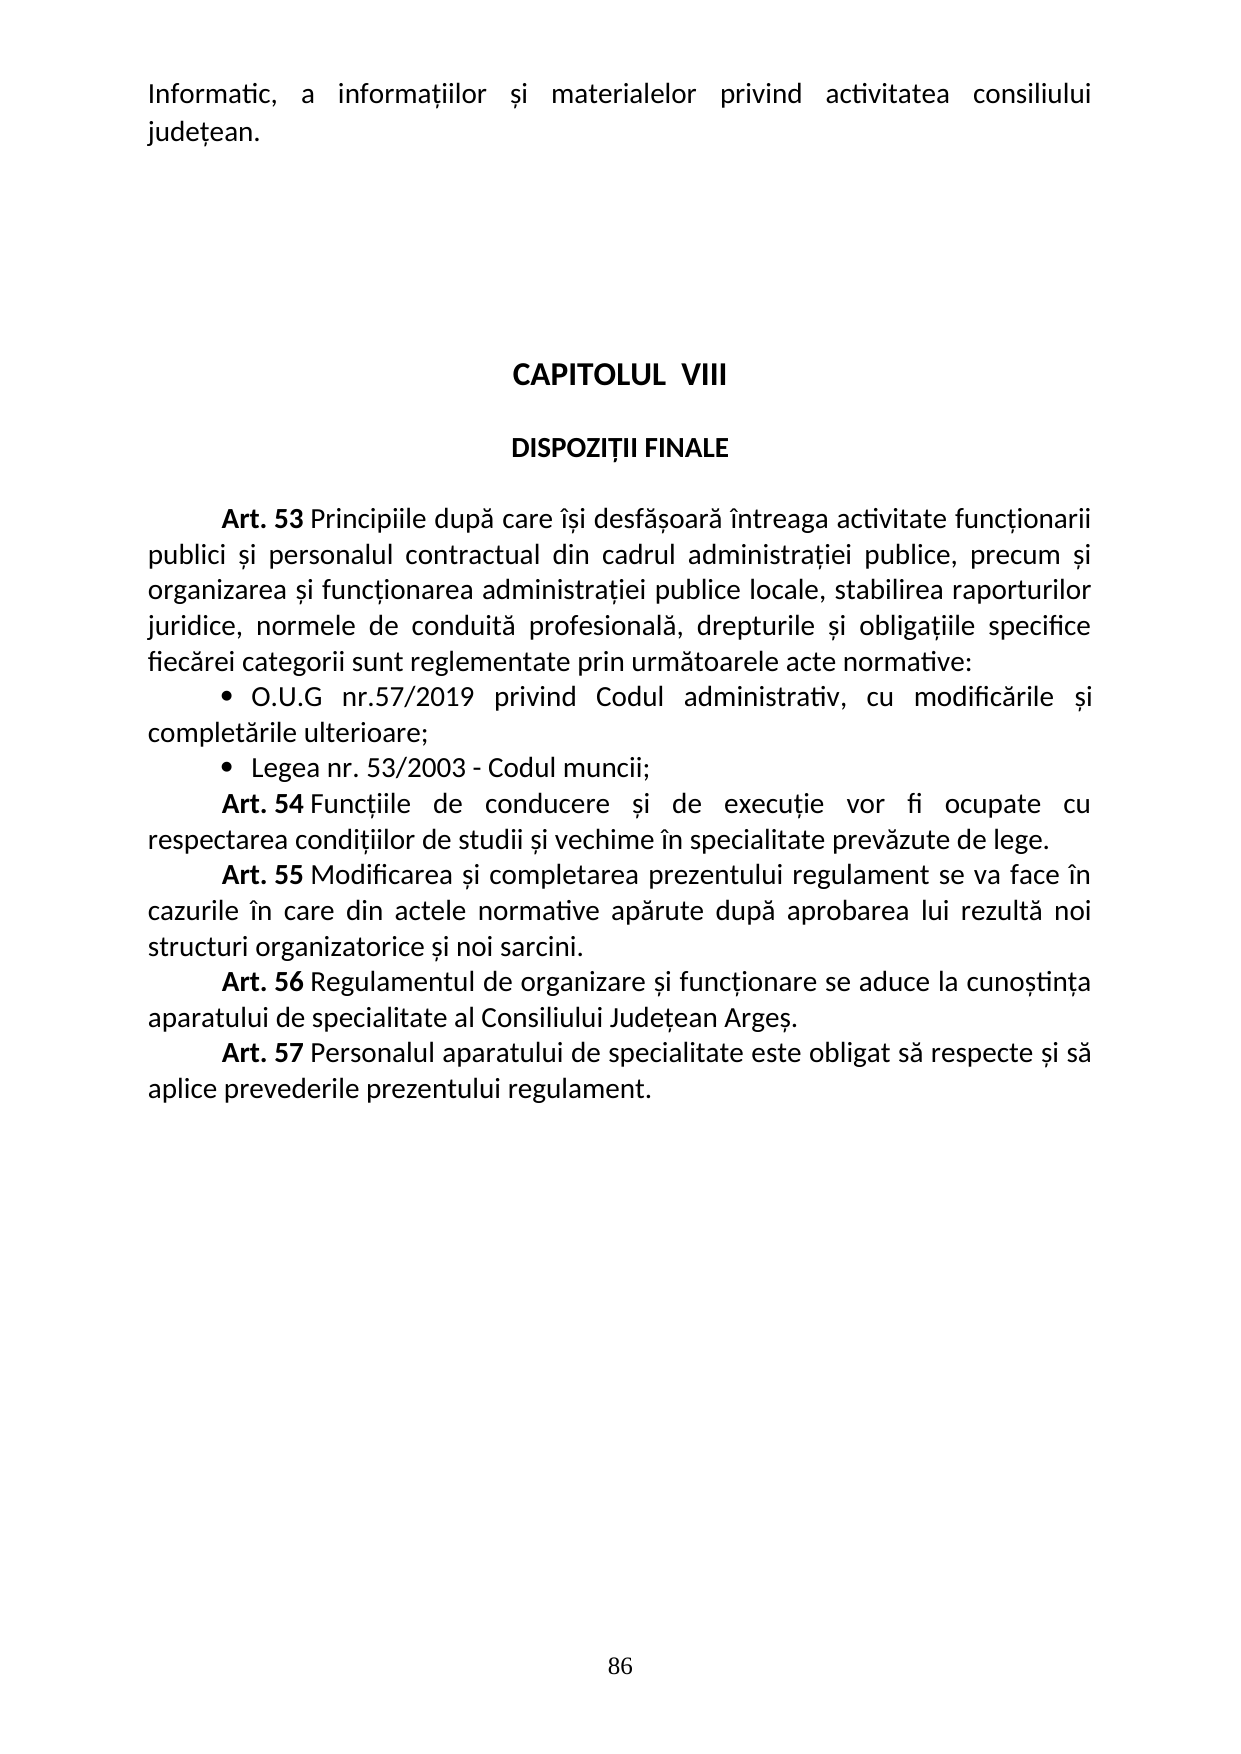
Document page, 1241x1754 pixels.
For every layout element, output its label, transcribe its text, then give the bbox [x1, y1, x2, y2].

text Art. 55 Modificarea şi completarea prezentului regulament se va face în cazurile în care din actele normative apărute după aprobarea lui rezultă noi structuri organizatorice şi noi sarcini. [148, 856, 1092, 963]
text Art. 54 Funcţiile de conducere şi de execuţie vor fi ocupate cu respectarea condiţiilor de studii şi vechime în specialitate prevăzute de lege. [148, 785, 1092, 856]
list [148, 74, 1092, 149]
text CAPITOLUL VIII [148, 352, 1092, 393]
text Art. 53 Principiile după care îşi desfăşoară întreaga activitate funcţionarii publici şi personalul contractual din cadrul administraţiei publice, precum şi organizarea şi funcţionarea administraţiei publice locale, stabilirea raporturilor juridice, normele de conduită profesională, drepturile şi obligaţiile specifice fiecărei categorii sunt reglementate prin următoarele acte normative: [148, 500, 1092, 678]
text DISPOZIŢII FINALE [148, 429, 1092, 464]
text Art. 57 Personalul aparatului de specialitate este obligat să respecte şi să aplice prevederile prezentului regulament. [148, 1034, 1092, 1106]
text Art. 56 Regulamentul de organizare şi funcţionare se aduce la cunoştinţa aparatului de specialitate al Consiliului Judeţean Argeş. [148, 963, 1092, 1034]
list O.U.G nr.57/2019 privind Codul administrativ, cu modificările și completările ulterioare; [148, 678, 1092, 749]
list Legea nr. 53/2003 - Codul muncii; [148, 749, 1092, 785]
